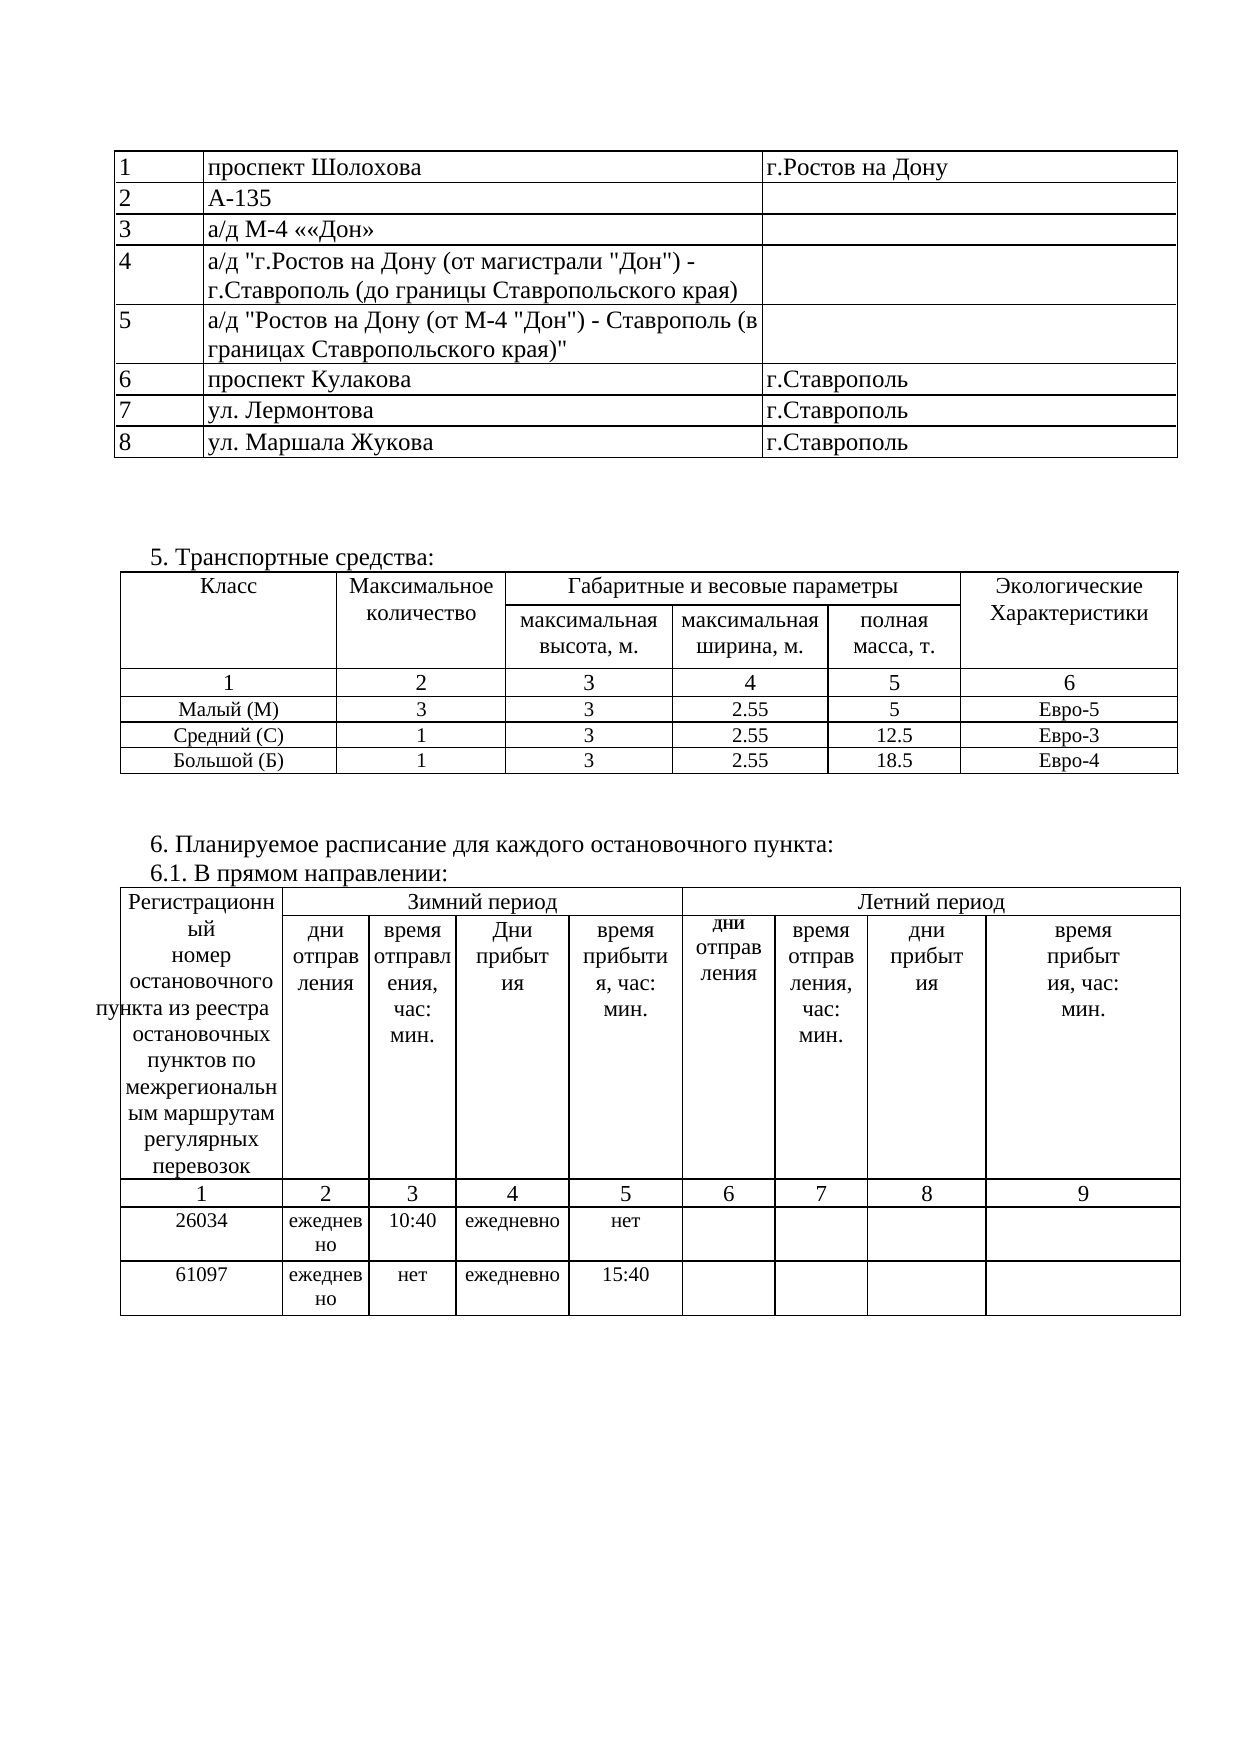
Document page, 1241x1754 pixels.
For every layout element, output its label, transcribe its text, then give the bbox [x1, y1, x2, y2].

table_cell 3 [115, 214, 203, 244]
table_cell [987, 1208, 1180, 1260]
table_cell 10:40 [370, 1208, 455, 1260]
table_cell ул. Лермонтова [204, 396, 762, 425]
table_cell дни отправ ления [283, 916, 368, 1178]
table_cell 1 [121, 1180, 282, 1206]
table_cell Малый (М) [121, 697, 336, 721]
table_cell проспект Кулакова [204, 364, 762, 394]
table_header Габаритные и весовые параметры [506, 573, 960, 604]
table_cell [776, 1262, 867, 1315]
table_cell 1 [337, 723, 505, 747]
table_cell 4 [115, 245, 203, 303]
table_cell ул. Маршала Жукова [204, 427, 762, 457]
table_cell полная масса, т. [829, 606, 960, 668]
table_cell [763, 213, 1177, 244]
text 5. Транспортные средства: [150, 542, 1090, 571]
table_cell 5 [829, 697, 960, 721]
table_header Максимальное количество [337, 573, 505, 668]
table_header Экологические Характеристики [961, 573, 1177, 668]
table_cell г.Ростов на Дону [763, 152, 1177, 181]
table_cell [868, 1208, 985, 1260]
table_cell время прибыт ия, час: мин. [987, 916, 1180, 1178]
table_cell [763, 304, 1177, 362]
table_cell [868, 1262, 985, 1315]
table_cell 4 [457, 1180, 568, 1206]
table_cell проспект Шолохова [204, 152, 762, 181]
table_cell ежедневно [283, 1262, 368, 1315]
table_cell 6 [683, 1180, 774, 1206]
table_cell максимальная ширина, м. [673, 606, 827, 668]
table_cell ДНИ отправ ления [683, 916, 774, 1178]
table_header Регистрационный номер остановочного пункта из реестра остановочных пунктов по межрегиональным маршрутам регулярных перевозок [121, 888, 282, 1178]
table_header Зимний период [283, 888, 682, 914]
table_cell 1 [115, 152, 203, 181]
table_cell 2.55 [673, 723, 827, 747]
table_cell 2.55 [673, 697, 827, 721]
table_cell 1 [121, 669, 336, 696]
table_cell 6 [115, 364, 203, 394]
table_cell а/д М-4 ««Дон» [204, 215, 762, 244]
text 6. Планируемое расписание для каждого остановочного пункта: [150, 829, 1090, 858]
table_cell 3 [506, 669, 672, 696]
table_cell 2.55 [673, 748, 827, 772]
table_cell 5 [570, 1180, 682, 1206]
table_cell ежедневно [457, 1262, 568, 1315]
table_cell 8 [868, 1180, 985, 1206]
table_cell 3 [506, 748, 672, 772]
table_cell 6 [961, 669, 1177, 696]
table_cell [776, 1208, 867, 1260]
table_header Класс [121, 573, 336, 668]
table_cell нет [370, 1262, 455, 1315]
table_cell 26034 [121, 1208, 282, 1260]
table_cell 12.5 [829, 723, 960, 747]
table_cell 1 [337, 748, 505, 772]
table_cell г.Ставрополь [763, 394, 1177, 425]
table_cell 2 [283, 1180, 368, 1206]
table_cell 5 [829, 669, 960, 696]
table_cell г.Ставрополь [763, 363, 1177, 394]
table_cell [683, 1208, 774, 1260]
table_cell 7 [776, 1180, 867, 1206]
table_cell Евро-4 [961, 748, 1177, 772]
table_cell ежедневно [457, 1208, 568, 1260]
table_cell время отправ ления, час: мин. [776, 916, 867, 1178]
table_header Летний период [683, 888, 1180, 914]
table_cell а/д "г.Ростов на Дону (от магистрали "Дон") - г.Ставрополь (до границы Ставропольского края) [204, 246, 762, 303]
table_cell Большой (Б) [121, 748, 336, 772]
table_cell Евро-3 [961, 723, 1177, 747]
table_cell [763, 244, 1177, 303]
table_cell 3 [506, 723, 672, 747]
table_cell [763, 181, 1177, 213]
table_cell 5 [115, 305, 203, 362]
table_cell Средний (С) [121, 723, 336, 747]
table_cell г.Ставрополь [763, 425, 1177, 457]
table_cell 2 [337, 669, 505, 696]
table_cell 8 [115, 426, 203, 457]
table_cell 4 [673, 669, 827, 696]
table_cell время отправл ения, час: мин. [370, 916, 455, 1178]
table_cell ежедневно [283, 1208, 368, 1260]
table_cell нет [570, 1208, 682, 1260]
table_cell 15:40 [570, 1262, 682, 1315]
table_cell 3 [370, 1180, 455, 1206]
table_cell максимальная высота, м. [506, 606, 672, 668]
table_cell дни прибыт ия [868, 916, 985, 1178]
table_cell [683, 1262, 774, 1315]
table_cell время прибыти я, час: мин. [570, 916, 682, 1178]
table_cell а/д "Ростов на Дону (от М-4 "Дон") - Ставрополь (в границах Ставропольского края)" [204, 305, 762, 362]
table_cell Евро-5 [961, 697, 1177, 721]
table_cell [987, 1262, 1180, 1315]
table_cell 61097 [121, 1262, 282, 1315]
table_cell 3 [506, 697, 672, 721]
table_cell 9 [987, 1180, 1180, 1206]
table_cell А-135 [204, 183, 762, 213]
table_cell Дни прибыт ия [457, 916, 568, 1178]
table_cell 18.5 [829, 748, 960, 772]
table_cell 7 [115, 395, 203, 425]
table_cell 2 [115, 183, 203, 213]
table_cell 3 [337, 697, 505, 721]
text 6.1. В прямом направлении: [150, 858, 1090, 887]
